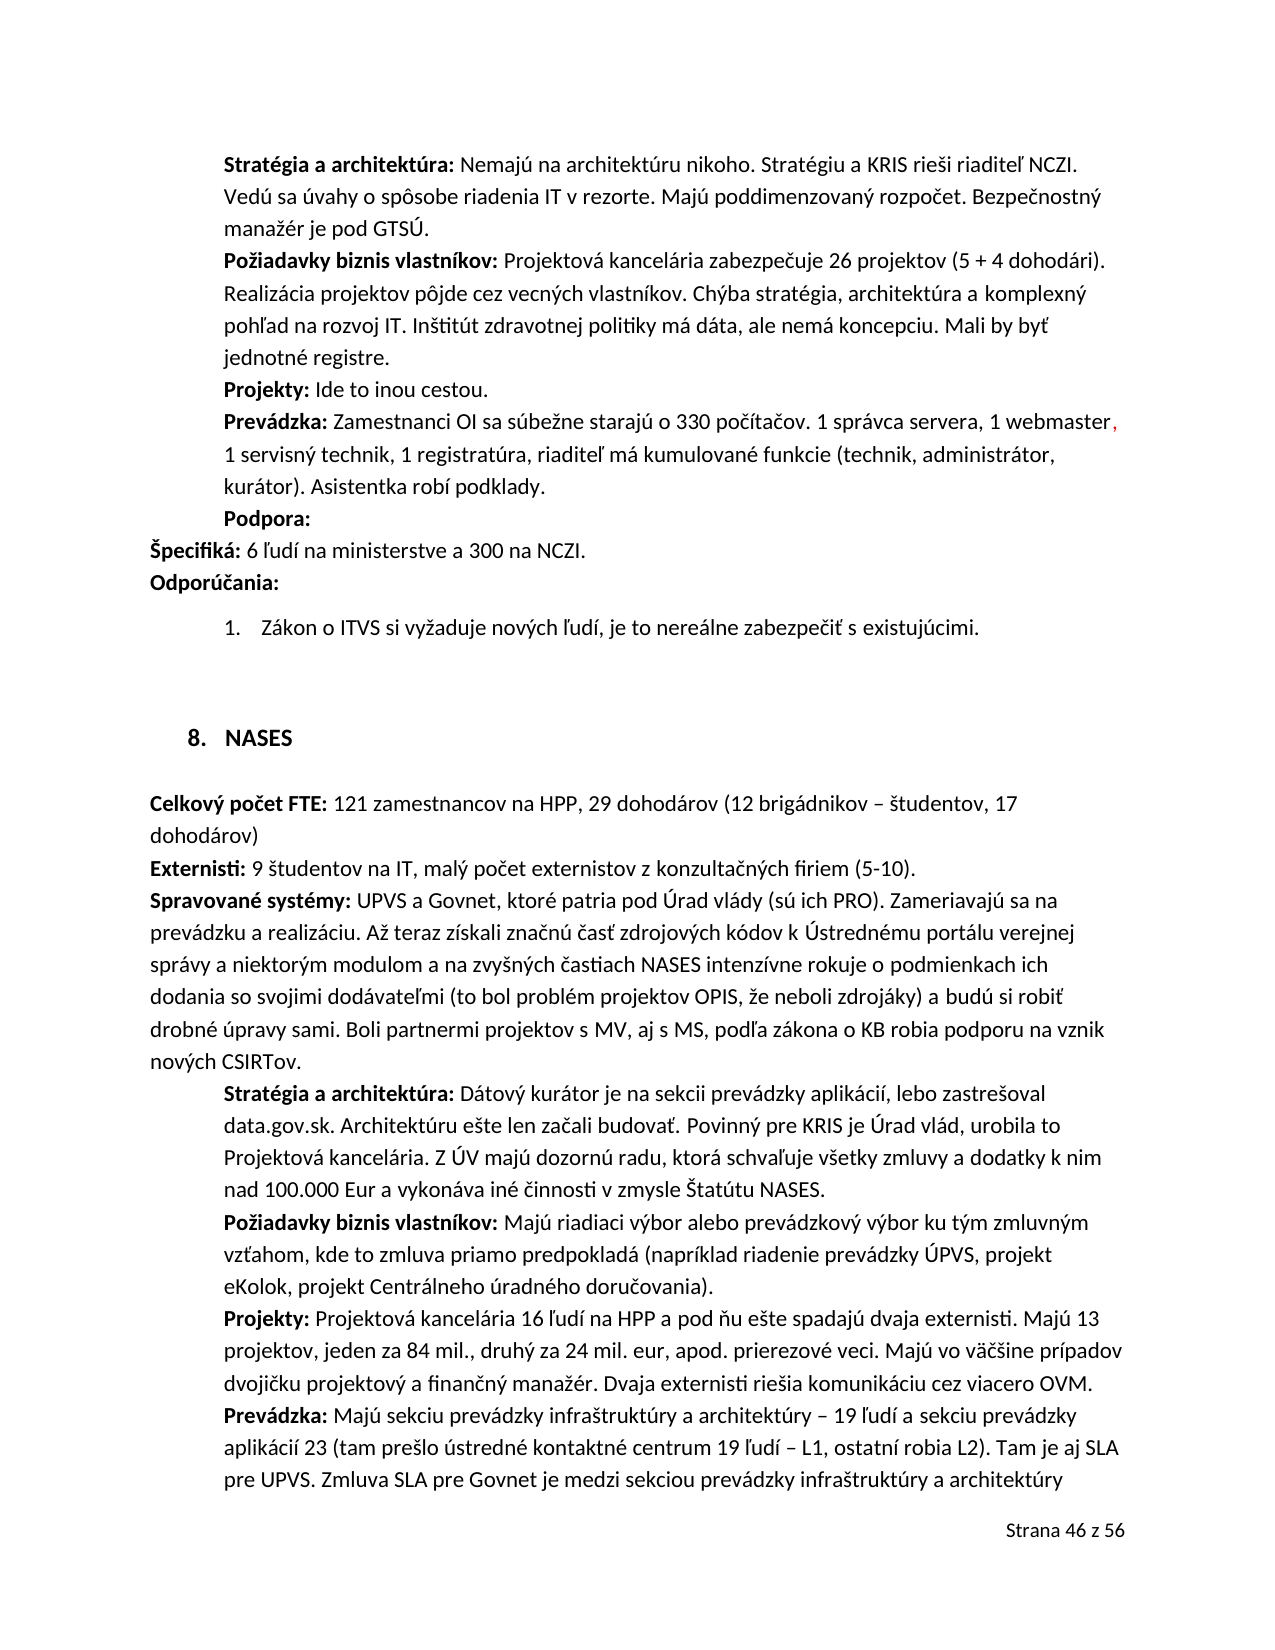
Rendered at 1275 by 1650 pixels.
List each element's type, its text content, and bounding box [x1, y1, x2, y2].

text Špecifiká: 6 ľudí na ministerstve a 300 na NCZI. [150, 536, 1125, 564]
list NASES [187, 722, 1125, 753]
text Stratégia a architektúra: Dátový kurátor je na sekcii prevádzky aplikácií, lebo zastrešoval data.gov.sk. Architektúru ešte len začali budovať. Povinný pre KRIS je Úrad vlád, urobila to Projektová kancelária. Z ÚV majú dozornú radu, ktorá schvaľuje všetky zmluvy a dodatky k nim nad 100.000 Eur a vykonáva iné činnosti v zmysle Štatútu NASES. [224, 1079, 1125, 1204]
text Podpora: [224, 504, 1125, 532]
text Stratégia a architektúra: Nemajú na architektúru nikoho. Stratégiu a KRIS rieši riaditeľ NCZI. Vedú sa úvahy o spôsobe riadenia IT v rezorte. Majú poddimenzovaný rozpočet. Bezpečnostný manažér je pod GTSÚ. [224, 150, 1125, 242]
text Odporúčania: [150, 568, 1125, 596]
text Spravované systémy: UPVS a Govnet, ktoré patria pod Úrad vlády (sú ich PRO). Zameriavajú sa na prevádzku a realizáciu. Až teraz získali značnú časť zdrojových kódov k Ústrednému portálu verejnej správy a niektorým modulom a na zvyšných častiach NASES intenzívne rokuje o podmienkach ich dodania so svojimi dodávateľmi (to bol problém projektov OPIS, že neboli zdrojáky) a budú si robiť drobné úpravy sami. Boli partnermi projektov s MV, aj s MS, podľa zákona o KB robia podporu na vznik nových CSIRTov. [150, 886, 1125, 1075]
text Prevádzka: Zamestnanci OI sa súbežne starajú o 330 počítačov. 1 správca servera, 1 webmaster, 1 servisný technik, 1 registratúra, riaditeľ má kumulované funkcie (technik, administrátor, kurátor). Asistentka robí podklady. [224, 407, 1125, 500]
text Projekty: Projektová kancelária 16 ľudí na HPP a pod ňu ešte spadajú dvaja externisti. Majú 13 projektov, jeden za 84 mil., druhý za 24 mil. eur, apod. prierezové veci. Majú vo väčšine prípadov dvojičku projektový a finančný manažér. Dvaja externisti riešia komunikáciu cez viacero OVM. [224, 1304, 1125, 1397]
list Zákon o ITVS si vyžaduje nových ľudí, je to nereálne zabezpečiť s existujúcimi. [223, 613, 1125, 641]
text Celkový počet FTE: 121 zamestnancov na HPP, 29 dohodárov (12 brigádnikov – študentov, 17 dohodárov) [150, 789, 1125, 849]
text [224, 1401, 1125, 1493]
text Požiadavky biznis vlastníkov: Majú riadiaci výbor alebo prevádzkový výbor ku tým zmluvným vzťahom, kde to zmluva priamo predpokladá (napríklad riadenie prevádzky ÚPVS, projekt eKolok, projekt Centrálneho úradného doručovania). [224, 1208, 1125, 1300]
text Projekty: Ide to inou cestou. [224, 375, 1125, 403]
text Externisti: 9 študentov na IT, malý počet externistov z konzultačných firiem (5-10). [150, 854, 1125, 882]
text Požiadavky biznis vlastníkov: Projektová kancelária zabezpečuje 26 projektov (5 + 4 dohodári). Realizácia projektov pôjde cez vecných vlastníkov. Chýba stratégia, architektúra a komplexný pohľad na rozvoj IT. Inštitút zdravotnej politiky má dáta, ale nemá koncepciu. Mali by byť jednotné registre. [224, 247, 1125, 371]
